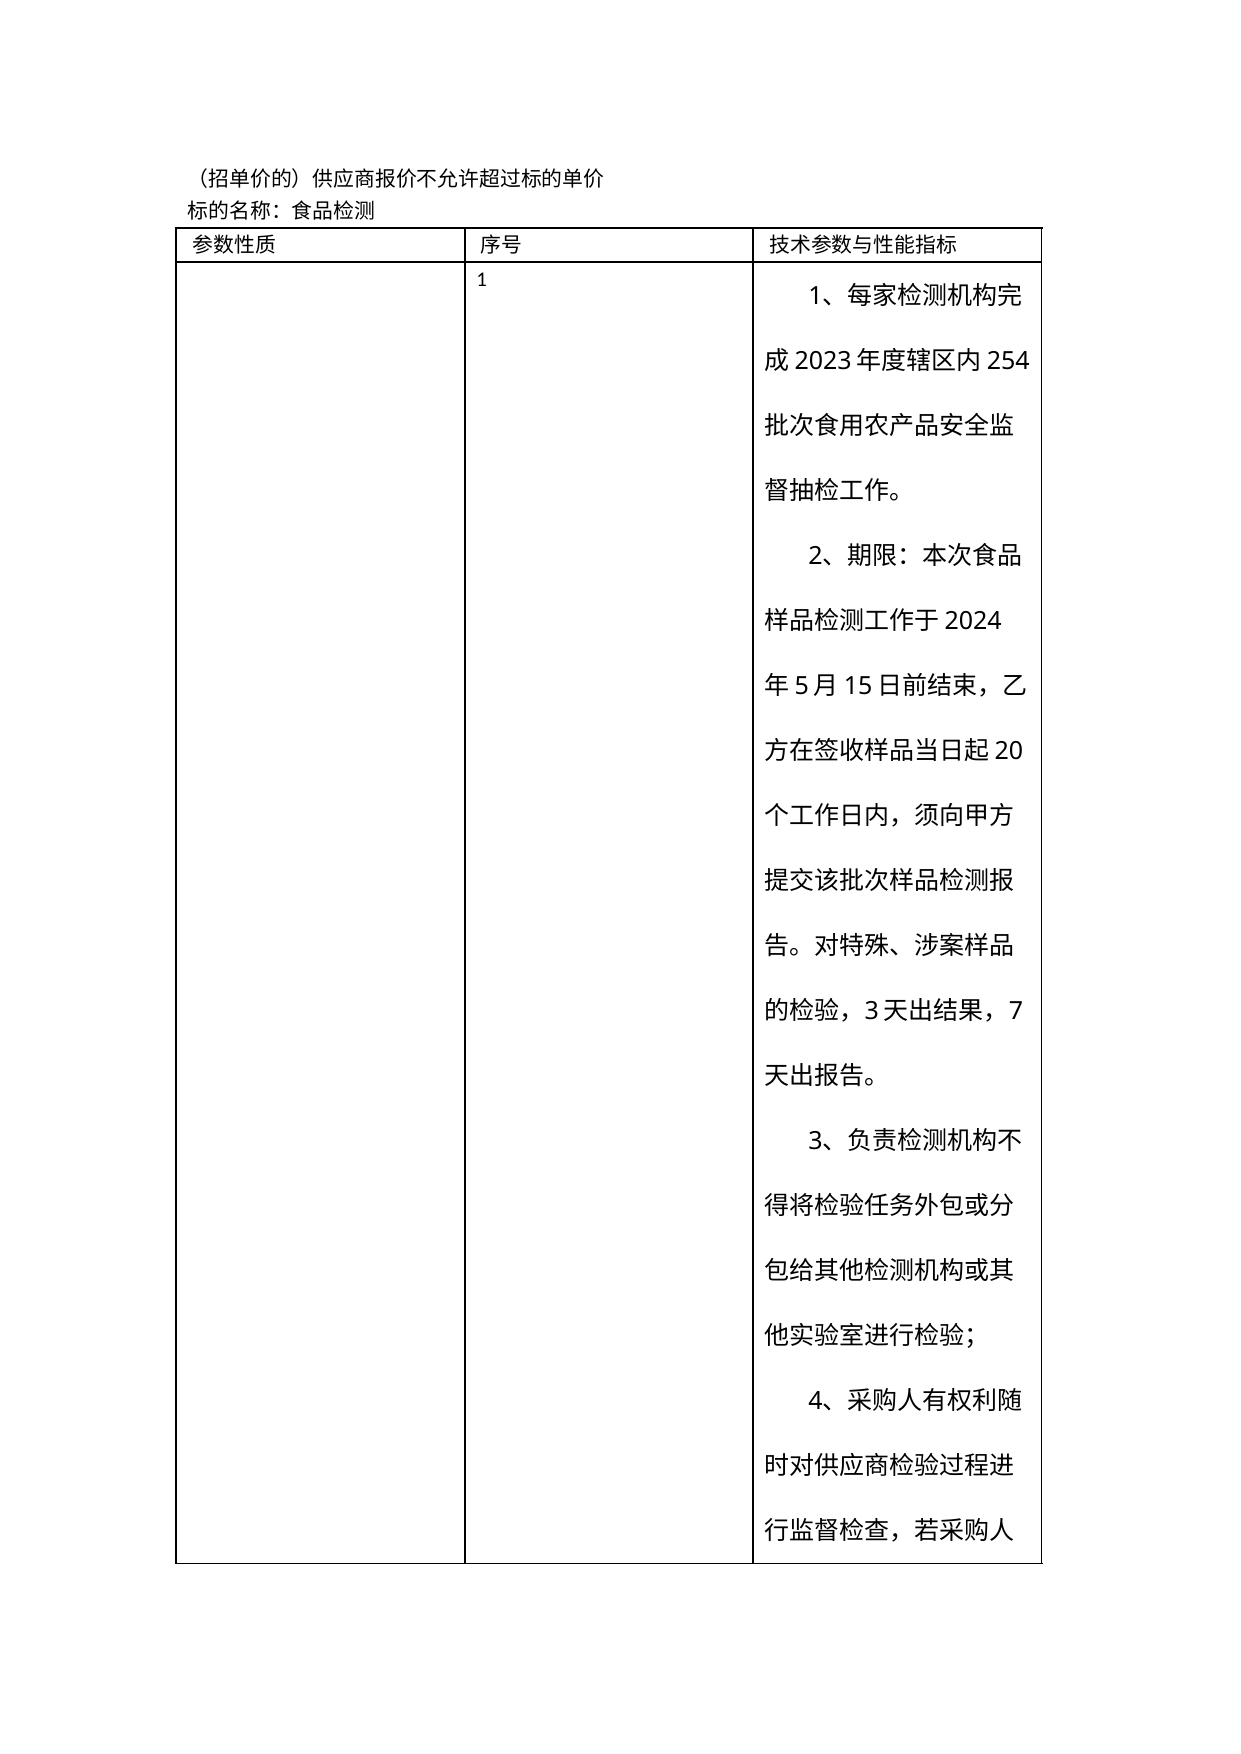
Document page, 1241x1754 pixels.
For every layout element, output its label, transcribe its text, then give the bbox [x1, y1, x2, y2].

table_cell 1 [466, 263, 752, 1563]
text （招单价的）供应商报价不允许超过标的单价 [187, 162, 1053, 194]
table_header 序号 [466, 229, 752, 261]
table_cell [177, 263, 464, 1563]
table_header 参数性质 [177, 229, 464, 261]
text 标的名称：食品检测 [187, 194, 1053, 227]
table_header 技术参数与性能指标 [754, 229, 1041, 261]
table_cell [754, 263, 1041, 1563]
